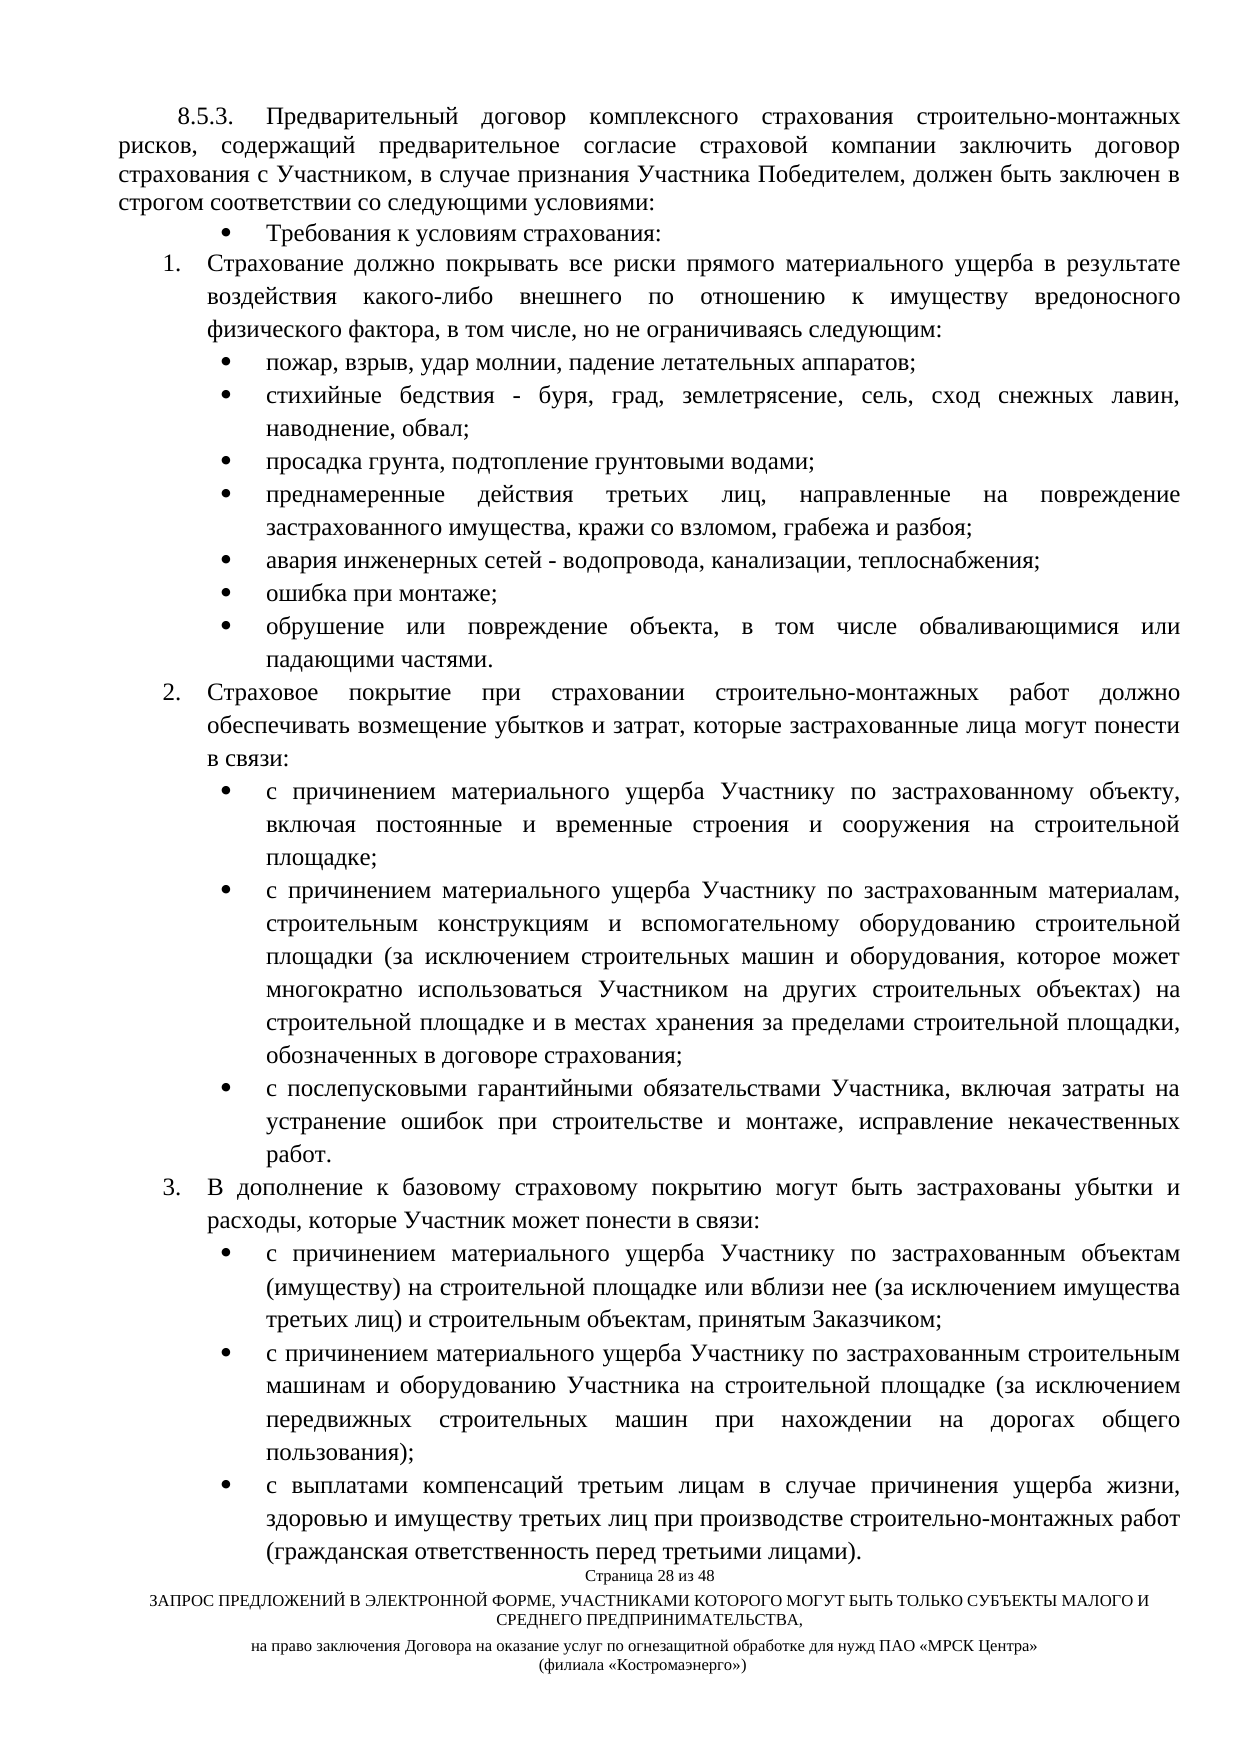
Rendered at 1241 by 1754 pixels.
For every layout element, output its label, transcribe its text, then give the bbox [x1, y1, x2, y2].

list с выплатами компенсаций третьим лицам в случае причинения ущерба жизни, здоровью и имуществу третьих лиц при производстве строительно-монтажных работ (гражданская ответственность перед третьими лицами). [222, 1470, 1181, 1564]
list с причинением материального ущерба Участнику по застрахованным объектам (имуществу) на строительной площадке или вблизи нее (за исключением имущества третьих лиц) и строительным объектам, принятым Заказчиком; [222, 1238, 1181, 1333]
list преднамеренные действия третьих лиц, направленные на повреждение застрахованного имущества, кражи со взломом, грабежа и разбоя; [222, 479, 1181, 541]
list с причинением материального ущерба Участнику по застрахованному объекту, включая постоянные и временные строения и сооружения на строительной площадке; [222, 776, 1181, 871]
list с причинением материального ущерба Участнику по застрахованным строительным машинам и оборудованию Участника на строительной площадке (за исключением передвижных строительных машин при нахождении на дорогах общего пользования); [222, 1338, 1181, 1465]
list В дополнение к базовому страховому покрытию могут быть застрахованы убытки и расходы, которые Участник может понести в связи: [162, 1172, 1181, 1234]
list Требования к условиям страхования: [222, 218, 1181, 246]
list Страховое покрытие при страховании строительно-монтажных работ должно обеспечивать возмещение убытков и затрат, которые застрахованные лица могут понести в связи: [162, 677, 1181, 772]
list ошибка при монтаже; [222, 578, 1181, 607]
subtitle Предварительный договор комплексного страхования строительно-монтажных рисков, содержащий предварительное согласие страховой компании заключить договор страхования с Участником, в случае признания Участника Победителем, должен быть заключен в строгом соответствии со следующими условиями: [118, 101, 1181, 216]
list просадка грунта, подтопление грунтовыми водами; [222, 446, 1181, 475]
list авария инженерных сетей - водопровода, канализации, теплоснабжения; [222, 545, 1181, 574]
list стихийные бедствия - буря, град, землетрясение, сель, сход снежных лавин, наводнение, обвал; [222, 380, 1181, 442]
list пожар, взрыв, удар молнии, падение летательных аппаратов; [222, 347, 1181, 376]
list Страхование должно покрывать все риски прямого материального ущерба в результате воздействия какого-либо внешнего по отношению к имуществу вредоносного физического фактора, в том числе, но не ограничиваясь следующим: [162, 248, 1181, 343]
list с причинением материального ущерба Участнику по застрахованным материалам, строительным конструкциям и вспомогательному оборудованию строительной площадки (за исключением строительных машин и оборудования, которое может многократно использоваться Участником на других строительных объектах) на строительной площадке и в местах хранения за пределами строительной площадки, обозначенных в договоре страхования; [222, 875, 1181, 1069]
list обрушение или повреждение объекта, в том числе обваливающимися или падающими частями. [222, 611, 1181, 673]
list с послепусковыми гарантийными обязательствами Участника, включая затраты на устранение ошибок при строительстве и монтаже, исправление некачественных работ. [222, 1073, 1181, 1168]
